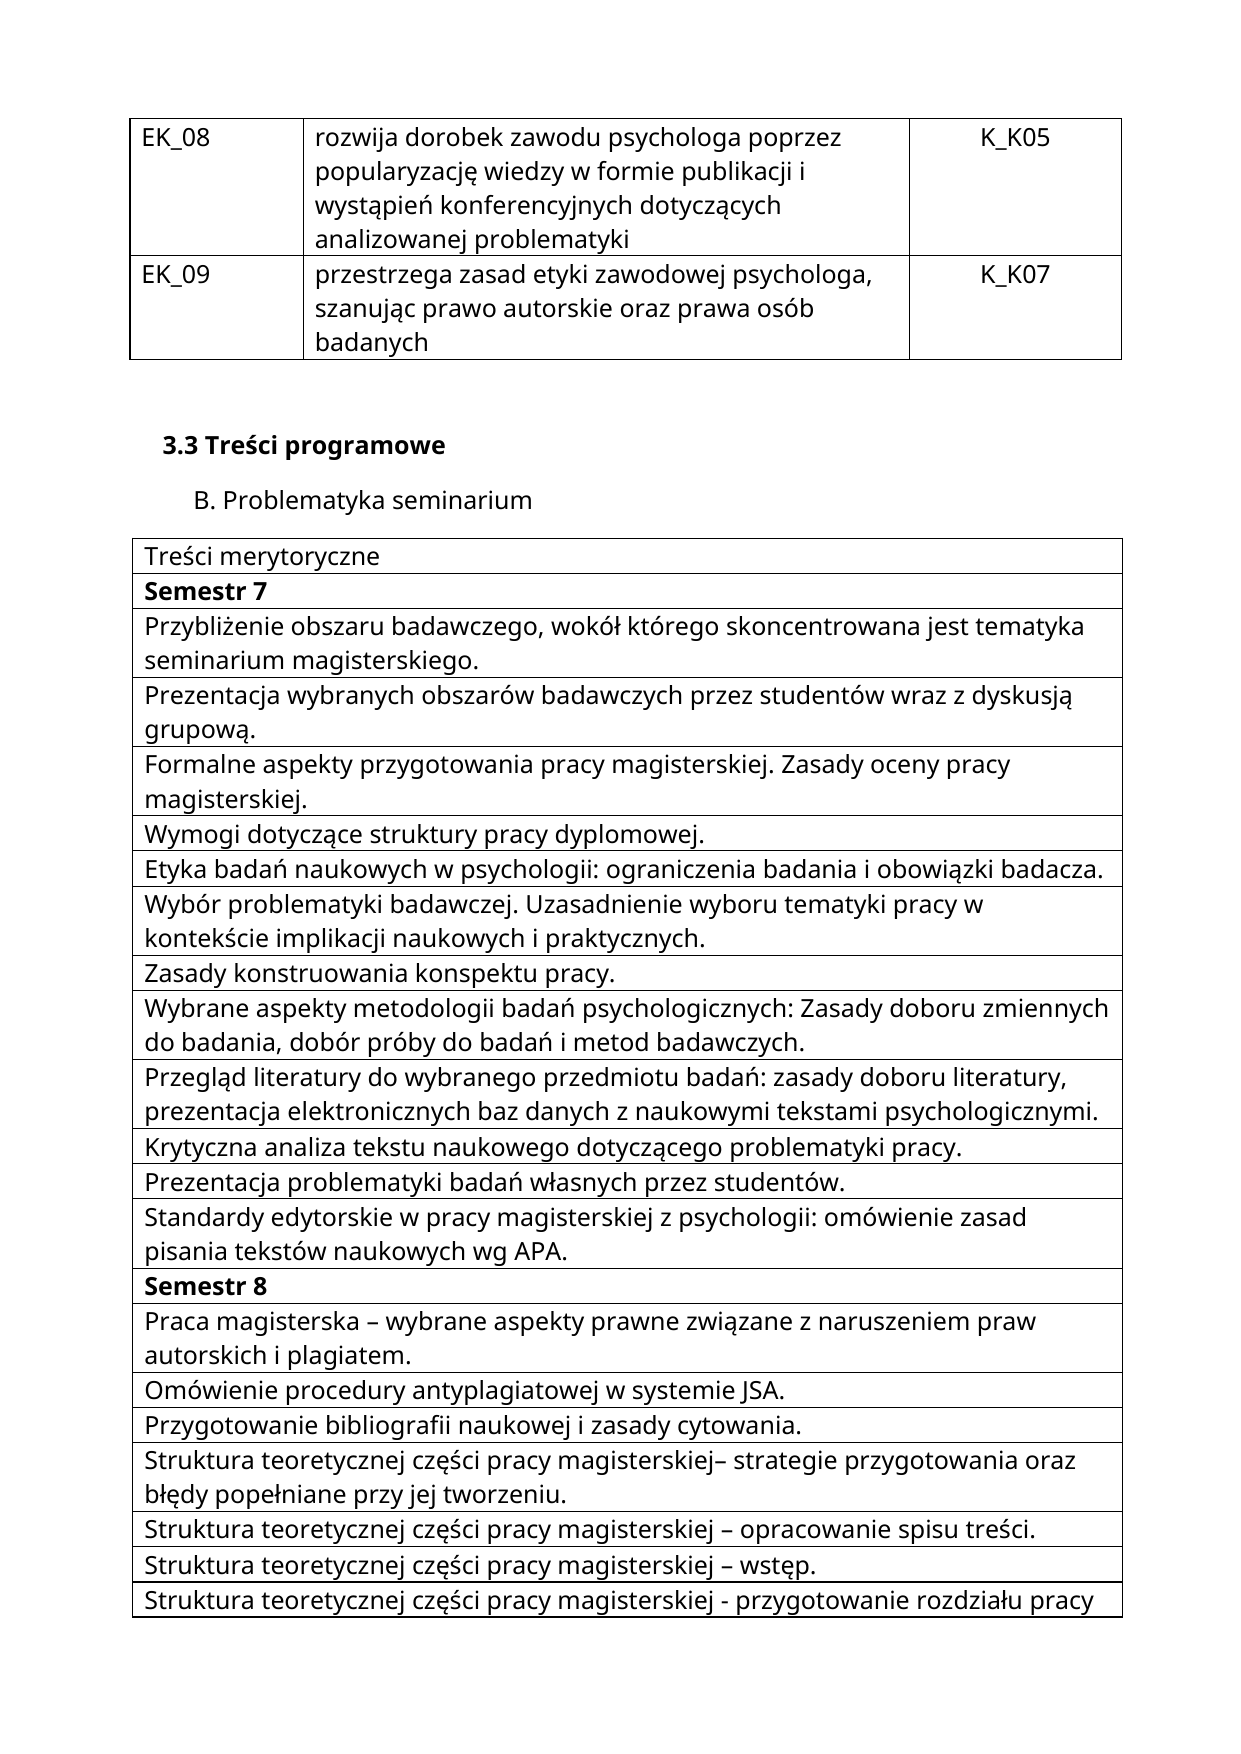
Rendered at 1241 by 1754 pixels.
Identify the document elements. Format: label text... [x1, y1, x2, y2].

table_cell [133, 1583, 1122, 1616]
table_header Treści merytoryczne [133, 539, 1122, 573]
table_cell Omówienie procedury antyplagiatowej w systemie JSA. [133, 1373, 1122, 1407]
table_cell Przybliżenie obszaru badawczego, wokół którego skoncentrowana jest tematyka seminarium magisterskiego. [133, 609, 1122, 677]
table_cell Wybór problematyki badawczej. Uzasadnienie wyboru tematyki pracy w kontekście implikacji naukowych i praktycznych. [133, 887, 1122, 955]
table_cell EK_09 [131, 256, 303, 359]
table_cell Standardy edytorskie w pracy magisterskiej z psychologii: omówienie zasad pisania tekstów naukowych wg APA. [133, 1199, 1122, 1267]
table_cell Wymogi dotyczące struktury pracy dyplomowej. [133, 816, 1122, 850]
table_cell Struktura teoretycznej części pracy magisterskiej – wstęp. [133, 1547, 1122, 1581]
table_cell Praca magisterska – wybrane aspekty prawne związane z naruszeniem praw autorskich i plagiatem. [133, 1304, 1122, 1372]
table_cell Semestr 7 [133, 574, 1122, 608]
table_cell Przegląd literatury do wybranego przedmiotu badań: zasady doboru literatury, prezentacja elektronicznych baz danych z naukowymi tekstami psychologicznymi. [133, 1060, 1122, 1128]
table_cell EK_08 [131, 119, 303, 255]
table_cell Struktura teoretycznej części pracy magisterskiej– strategie przygotowania oraz błędy popełniane przy jej tworzeniu. [133, 1443, 1122, 1511]
table_cell Zasady konstruowania konspektu pracy. [133, 956, 1122, 990]
table_cell Etyka badań naukowych w psychologii: ograniczenia badania i obowiązki badacza. [133, 851, 1122, 886]
table_cell K_K07 [910, 256, 1121, 359]
text B. Problematyka seminarium [193, 483, 1122, 517]
table_cell Formalne aspekty przygotowania pracy magisterskiej. Zasady oceny pracy magisterskiej. [133, 747, 1122, 815]
table_cell Przygotowanie bibliografii naukowej i zasady cytowania. [133, 1408, 1122, 1442]
table_cell rozwija dorobek zawodu psychologa poprzez popularyzację wiedzy w formie publikacji i wystąpień konferencyjnych dotyczących analizowanej problematyki [304, 119, 909, 255]
list 3.3 Treści programowe [162, 428, 1122, 462]
table_cell K_K05 [910, 119, 1121, 255]
table_cell Struktura teoretycznej części pracy magisterskiej – opracowanie spisu treści. [133, 1512, 1122, 1546]
table_cell Prezentacja problematyki badań własnych przez studentów. [133, 1164, 1122, 1198]
table_cell Wybrane aspekty metodologii badań psychologicznych: Zasady doboru zmiennych do badania, dobór próby do badań i metod badawczych. [133, 991, 1122, 1059]
table_cell Krytyczna analiza tekstu naukowego dotyczącego problematyki pracy. [133, 1129, 1122, 1163]
table_cell Prezentacja wybranych obszarów badawczych przez studentów wraz z dyskusją grupową. [133, 678, 1122, 746]
table_cell Semestr 8 [133, 1269, 1122, 1303]
table_cell przestrzega zasad etyki zawodowej psychologa, szanując prawo autorskie oraz prawa osób badanych [304, 256, 909, 359]
